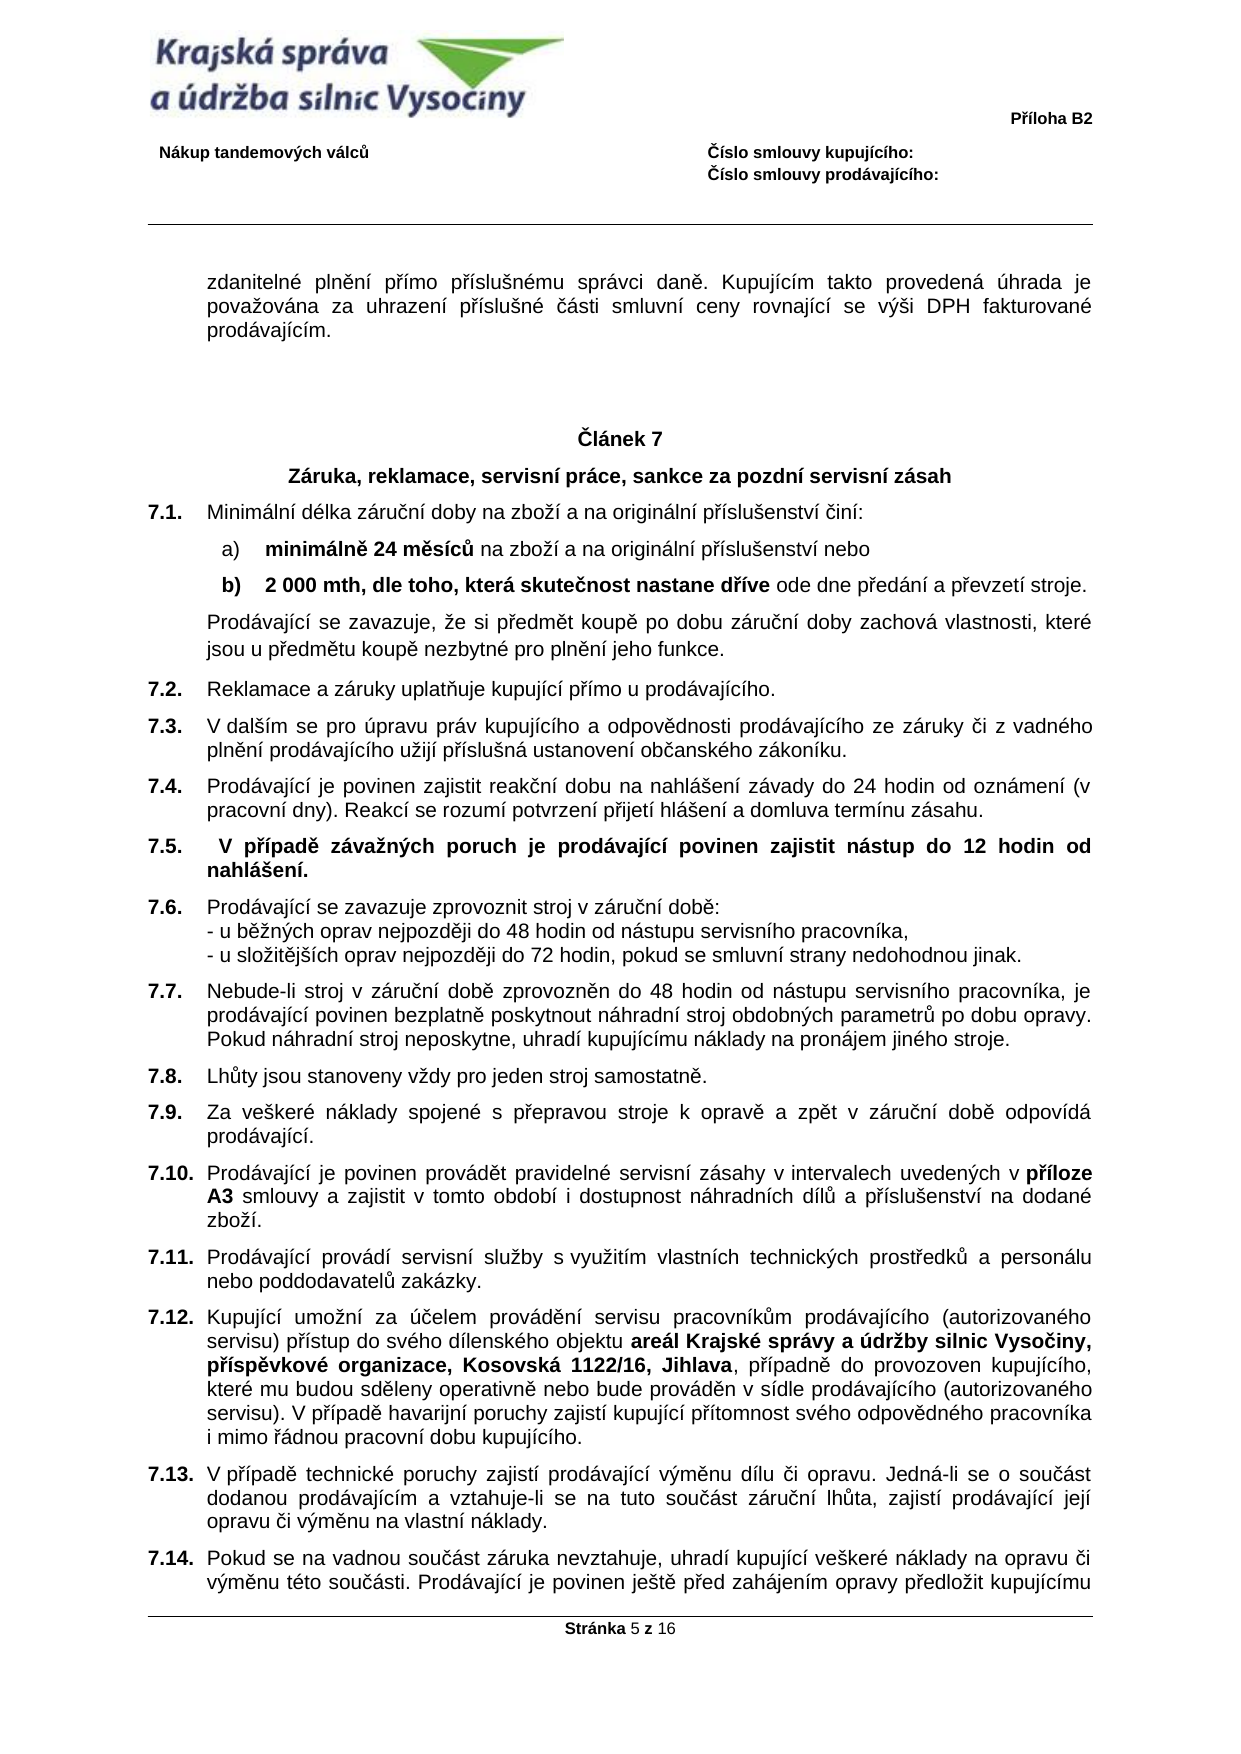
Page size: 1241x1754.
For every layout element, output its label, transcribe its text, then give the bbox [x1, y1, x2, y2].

list Za veškeré náklady spojené s přepravou stroje k opravě a zpět v záruční době odpovídá prodávající. [148, 1100, 1093, 1148]
text Prodávající se zavazuje, že si předmět koupě po dobu záruční doby zachová vlastnosti, které jsou u předmětu koupě nezbytné pro plnění jeho funkce. [207, 609, 1093, 661]
list Lhůty jsou stanoveny vždy pro jeden stroj samostatně. [148, 1063, 1093, 1087]
list V případě technické poruchy zajistí prodávající výměnu dílu či opravu. Jedná-li se o součást dodanou prodávajícím a vztahuje-li se na tuto součást záruční lhůta, zajistí prodávající její opravu či výměnu na vlastní náklady. [148, 1461, 1093, 1533]
list Reklamace a záruky uplatňuje kupující přímo u prodávajícího. [148, 677, 1093, 701]
list Prodávající je povinen provádět pravidelné servisní zásahy v intervalech uvedených v příloze A3 smlouvy a zajistit v tomto období i dostupnost náhradních dílů a příslušenství na dodané zboží. [148, 1160, 1093, 1232]
list Prodávající se zavazuje zprovoznit stroj v záruční době: - u běžných oprav nejpozději do 48 hodin od nástupu servisního pracovníka, [148, 895, 1093, 943]
text - u složitějších oprav nejpozději do 72 hodin, pokud se smluvní strany nedohodnou jinak. [207, 943, 1093, 967]
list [148, 1546, 1093, 1594]
list Prodávající provádí servisní služby s využitím vlastních technických prostředků a personálu nebo poddodavatelů zakázky. [148, 1245, 1093, 1293]
list Minimální délka záruční doby na zboží a na originální příslušenství činí: [148, 500, 1093, 524]
text Záruka, reklamace, servisní práce, sankce za pozdní servisní zásah [148, 464, 1093, 488]
list Kupující umožní za účelem provádění servisu pracovníkům prodávajícího (autorizovaného servisu) přístup do svého dílenského objektu areál Krajské správy a údržby silnic Vysočiny, příspěvkové organizace, Kosovská 1122/16, Jihlava, případně do provozoven kupujícího, které mu budou sděleny operativně nebo bude prováděn v sídle prodávajícího (autorizovaného servisu). V případě havarijní poruchy zajistí kupující přítomnost svého odpovědného pracovníka i mimo řádnou pracovní dobu kupujícího. [148, 1305, 1093, 1449]
list V případě závažných poruch je prodávající povinen zajistit nástup do 12 hodin od nahlášení. [148, 834, 1093, 882]
list Nebude-li stroj v záruční době zprovozněn do 48 hodin od nástupu servisního pracovníka, je prodávající povinen bezplatně poskytnout náhradní stroj obdobných parametrů po dobu opravy. Pokud náhradní stroj neposkytne, uhradí kupujícímu náklady na pronájem jiného stroje. [148, 979, 1093, 1051]
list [148, 270, 1093, 342]
list V dalším se pro úpravu práv kupujícího a odpovědnosti prodávajícího ze záruky či z vadného plnění prodávajícího užijí příslušná ustanovení občanského zákoníku. [148, 713, 1093, 761]
list minimálně 24 měsíců na zboží a na originální příslušenství nebo [221, 537, 1093, 561]
text Článek 7 [148, 427, 1093, 451]
list 2 000 mth, dle toho, která skutečnost nastane dříve ode dne předání a převzetí stroje. [221, 573, 1093, 597]
picture [148, 30, 564, 118]
list Prodávající je povinen zajistit reakční dobu na nahlášení závady do 24 hodin od oznámení (v pracovní dny). Reakcí se rozumí potvrzení přijetí hlášení a domluva termínu zásahu. [148, 774, 1093, 822]
